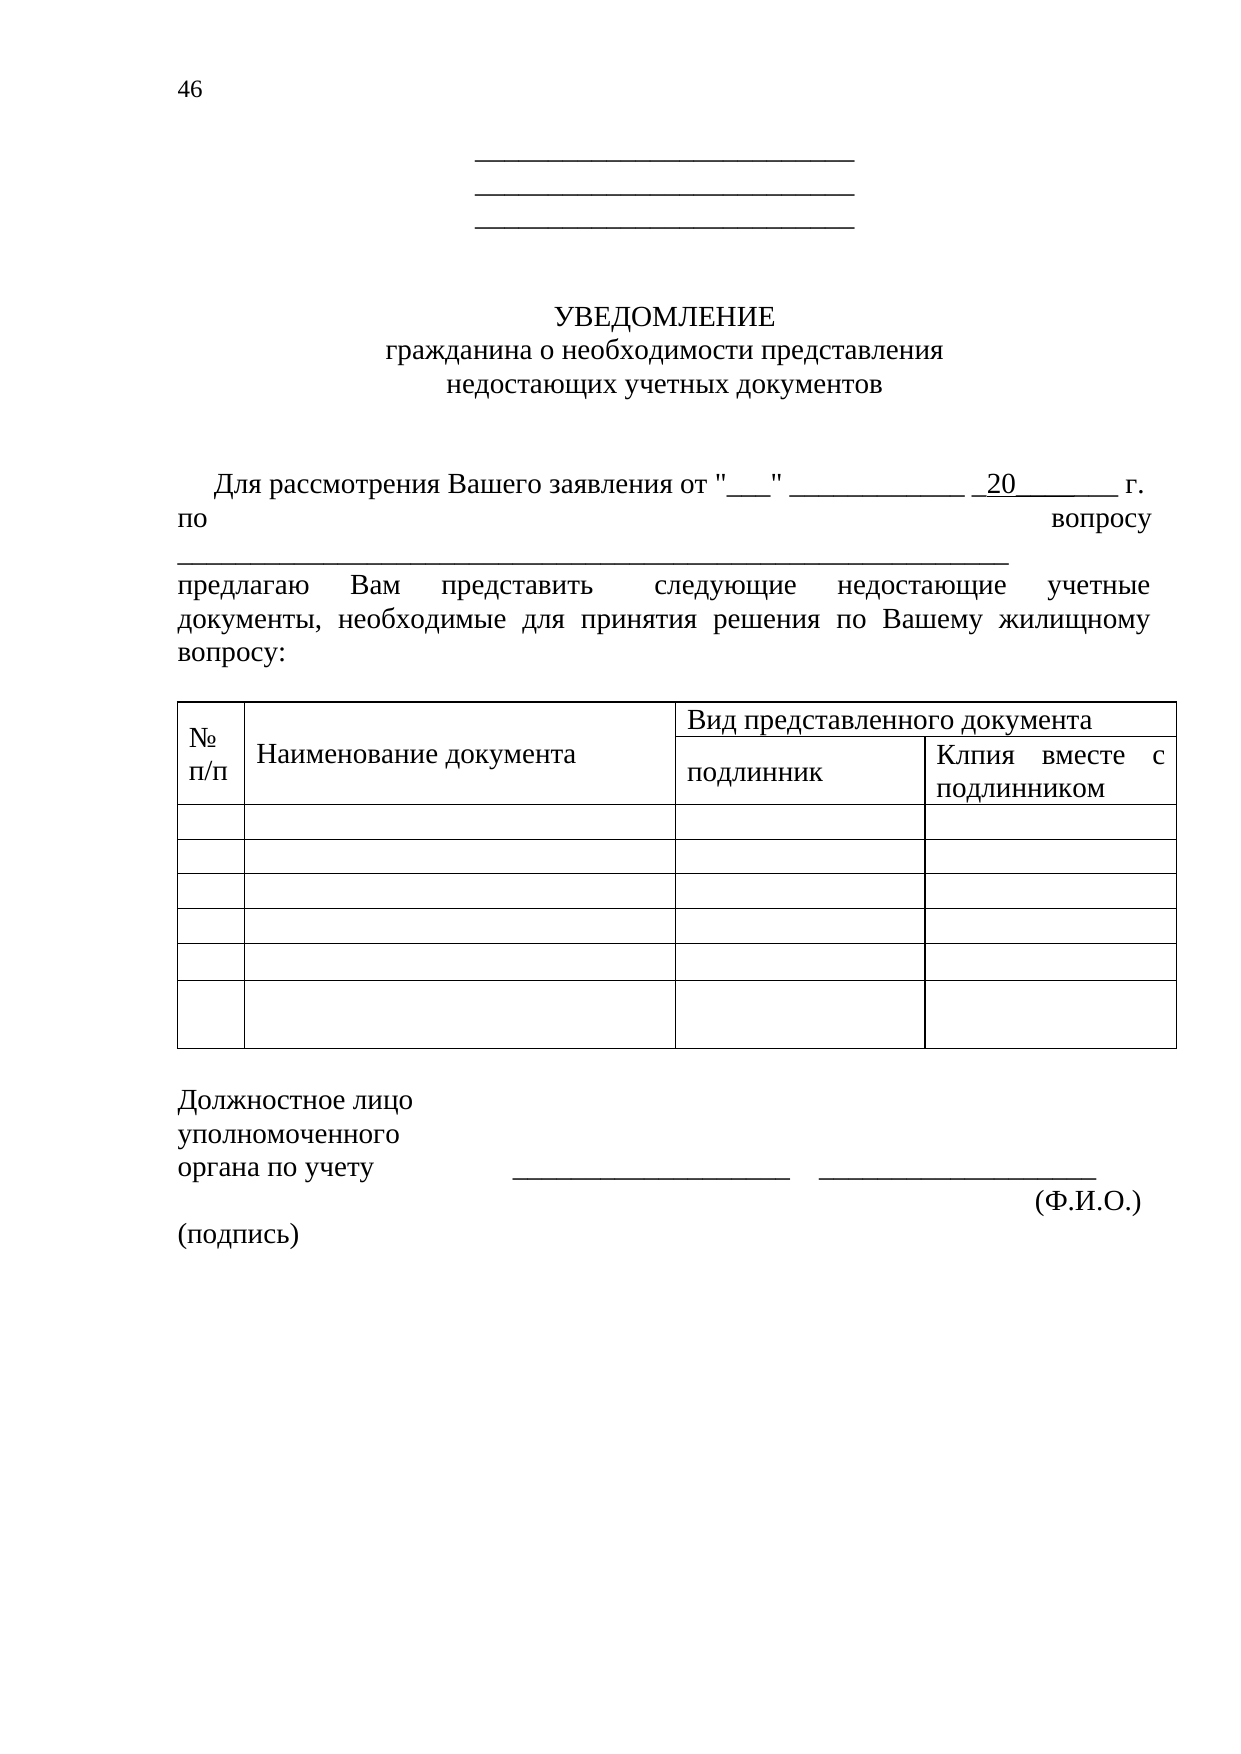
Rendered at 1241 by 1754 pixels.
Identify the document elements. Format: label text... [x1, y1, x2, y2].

table_cell [926, 874, 1176, 908]
text уполномоченного [177, 1116, 1152, 1149]
text __________________________ [177, 198, 1152, 232]
table_cell [178, 874, 244, 908]
text (Ф.И.О.) (подпись) [177, 1183, 1152, 1250]
table_cell [926, 909, 1176, 942]
text __________________________ [177, 165, 1152, 198]
text Для рассмотрения Вашего заявления от "___" ____________ _20_______ г. [177, 467, 1152, 500]
table_cell [245, 874, 675, 908]
table_cell [178, 840, 244, 873]
table_header Наименование документа [245, 703, 675, 804]
table_header Вид представленного документа [676, 703, 1176, 736]
table_cell [676, 805, 924, 839]
table_cell [926, 805, 1176, 839]
text гражданина о необходимости представления [177, 332, 1152, 366]
table_cell [926, 981, 1176, 1048]
text Должностное лицо [177, 1082, 1152, 1116]
table_cell [245, 840, 675, 873]
table_cell [926, 840, 1176, 873]
table_cell [245, 981, 675, 1048]
text __________________________ [177, 131, 1152, 165]
table_cell [676, 840, 924, 873]
table_cell [676, 874, 924, 908]
table_cell [676, 909, 924, 942]
table_cell [676, 981, 924, 1048]
text предлагаю Вам представить следующие недостающие учетные документы, необходимые для принятия решения по Вашему жилищному вопросу: [177, 567, 1152, 668]
text недостающих учетных документов [177, 366, 1152, 399]
table_cell [245, 944, 675, 979]
table_cell [178, 981, 244, 1048]
table_cell подлинник [676, 737, 924, 804]
table_cell [245, 909, 675, 942]
text УВЕДОМЛЕНИЕ [177, 299, 1152, 332]
table_cell [676, 944, 924, 979]
text по вопросу _________________________________________________________ [177, 500, 1152, 567]
table_header № п/п [178, 703, 244, 804]
table_cell Клпия вместе с подлинником [926, 737, 1176, 804]
table_cell [926, 944, 1176, 979]
table_cell [245, 805, 675, 839]
table_cell [178, 805, 244, 839]
table_cell [178, 909, 244, 942]
table_cell [178, 944, 244, 979]
text органа по учету ___________________ ___________________ [177, 1149, 1152, 1183]
